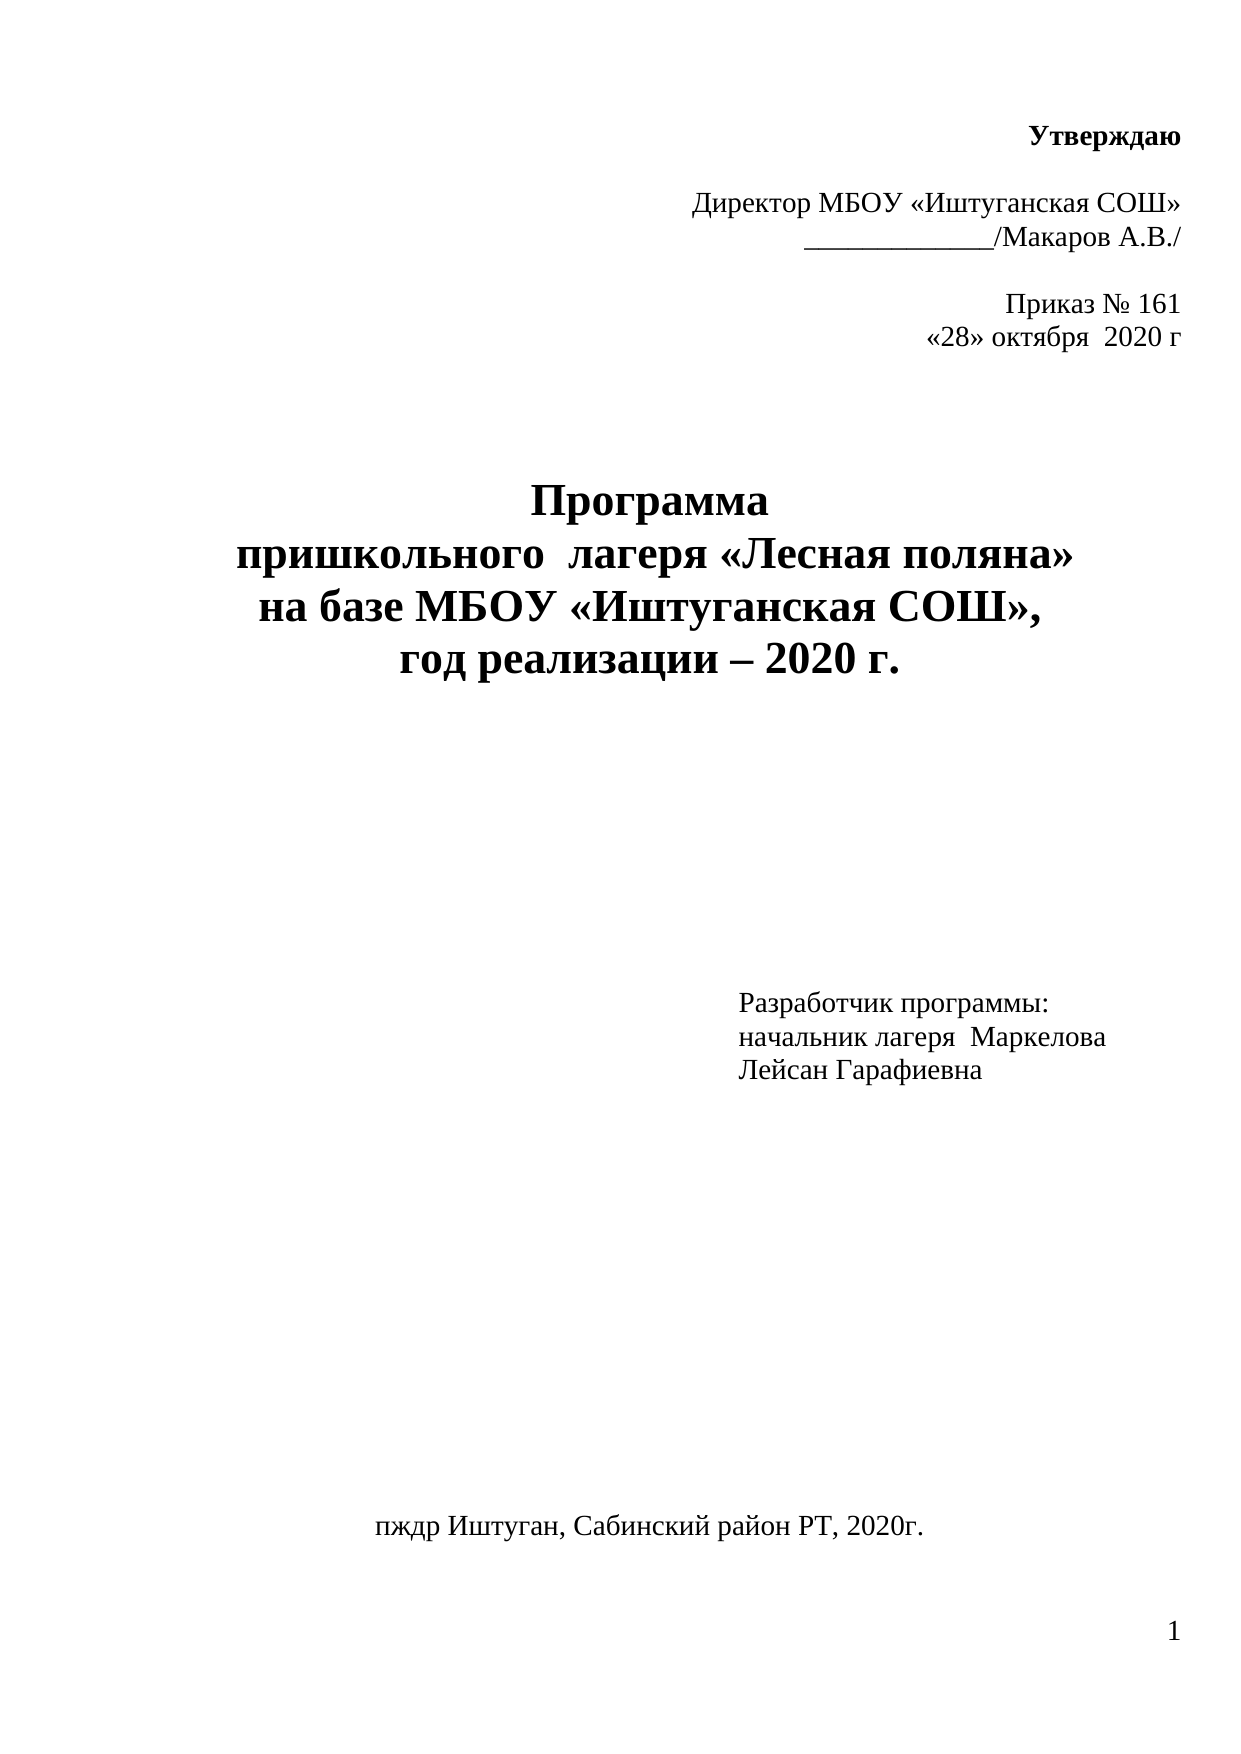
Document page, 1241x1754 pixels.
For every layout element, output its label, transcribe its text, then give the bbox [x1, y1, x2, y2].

text Директор МБОУ «Иштуганская СОШ» [679, 185, 1181, 219]
text год реализации – 2020 г. [118, 631, 1181, 683]
text Приказ № 161 [679, 286, 1181, 319]
text начальник лагеря Маркелова Лейсан Гарафиевна [738, 1019, 1181, 1086]
text _____________/Макаров А.В./ [679, 219, 1181, 252]
text Программа [118, 473, 1181, 525]
text пждр Иштуган, Сабинский район РТ, 2020г. [118, 1508, 1181, 1541]
text пришкольного лагеря «Лесная поляна» [118, 525, 1181, 578]
text «28» октября 2020 г [679, 319, 1181, 353]
text Разработчик программы: [738, 985, 1181, 1019]
text на базе МБОУ «Иштуганская СОШ», [118, 578, 1181, 631]
text Утверждаю [679, 118, 1181, 152]
